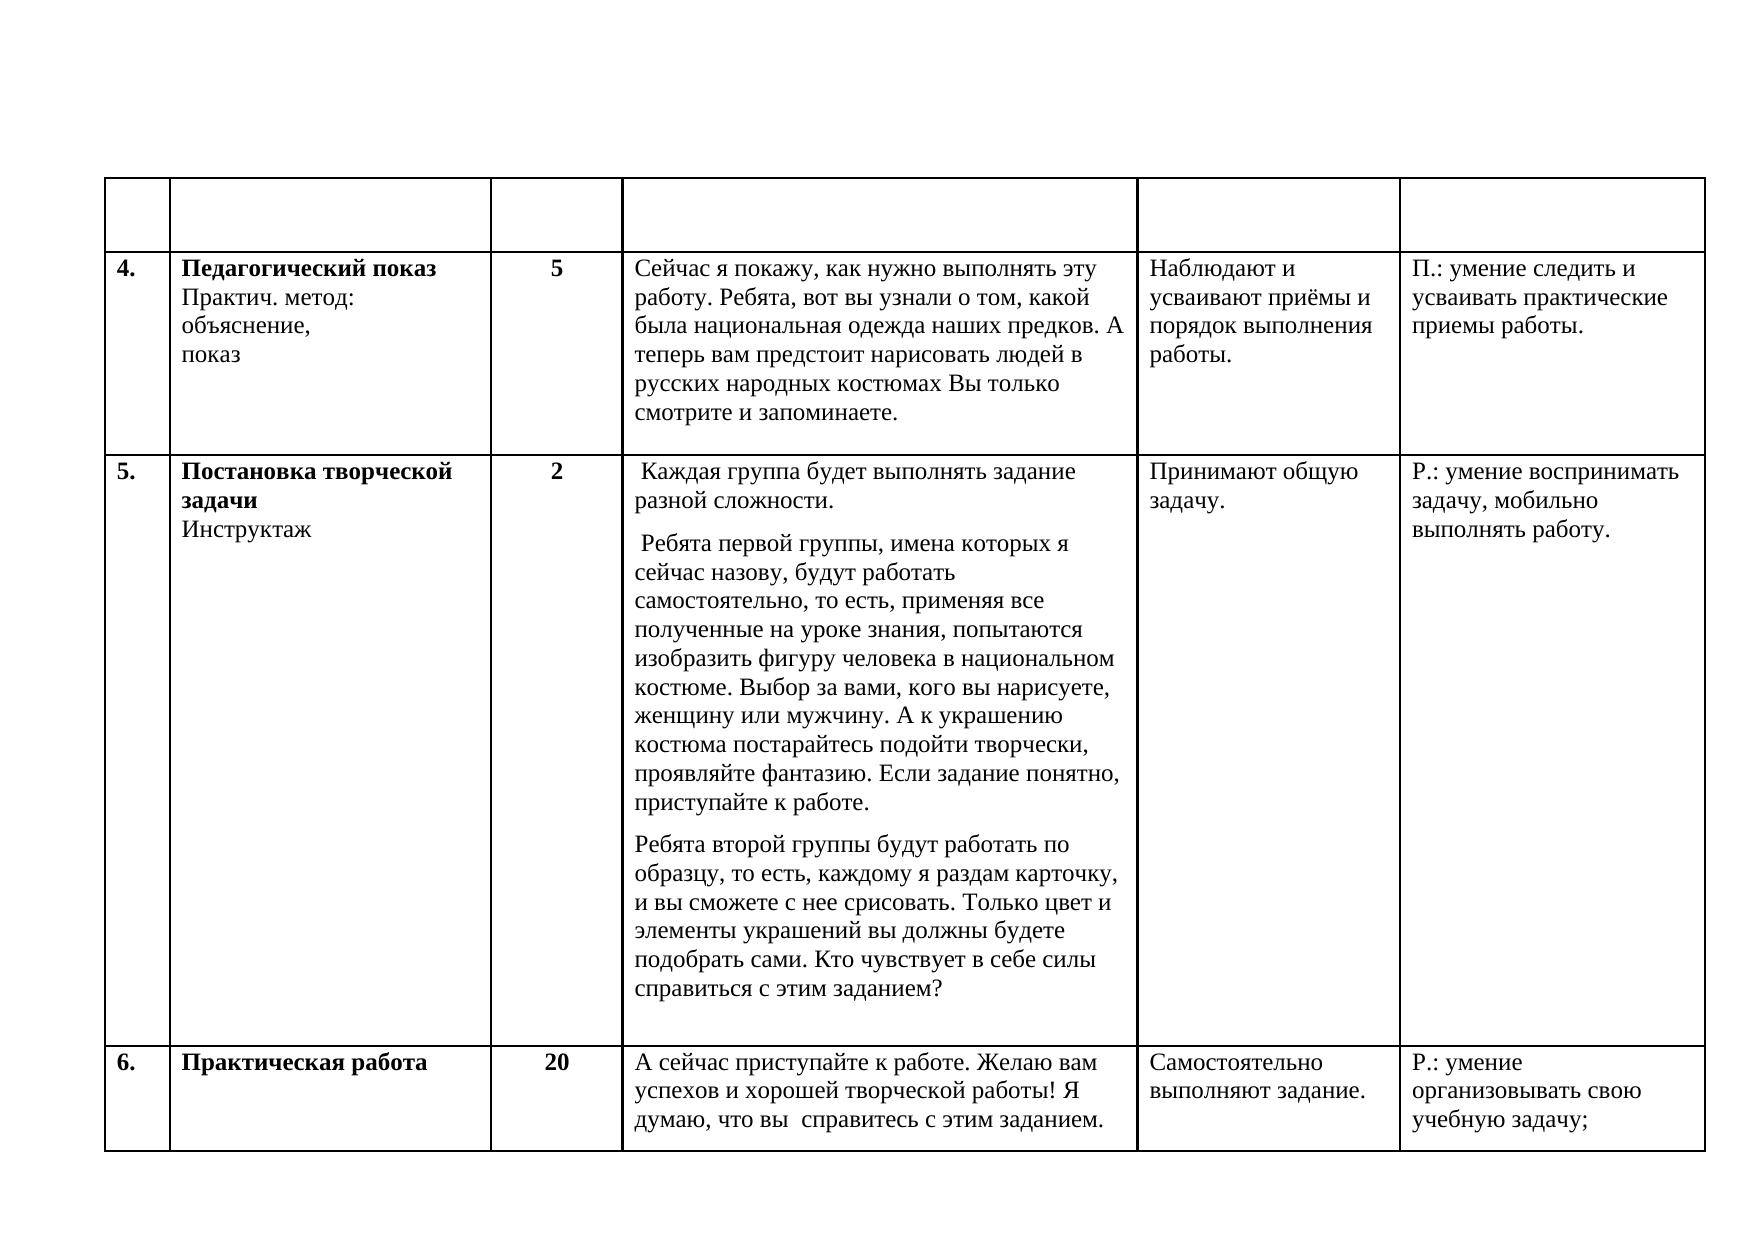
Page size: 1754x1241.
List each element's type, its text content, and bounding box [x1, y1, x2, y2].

table_cell Практическая работа [171, 1047, 490, 1149]
table_cell Педагогический показ Практич. метод: объяснение, показ [171, 253, 490, 454]
table_cell Наблюдают и усваивают приёмы и порядок выполнения работы. [1139, 253, 1399, 454]
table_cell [1401, 1047, 1704, 1149]
table_cell 4. [106, 253, 169, 454]
table_cell 20 [492, 1047, 621, 1149]
table_cell П.: умение следить и усваивать практические приемы работы. [1401, 253, 1704, 454]
table_cell Постановка творческой задачи Инструктаж [171, 456, 490, 1045]
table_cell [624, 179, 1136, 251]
table_cell Сейчас я покажу, как нужно выполнять эту работу. Ребята, вот вы узнали о том, какой была национальная одежда наших предков. А теперь вам предстоит нарисовать людей в русских народных костюмах Вы только смотрите и запоминаете. [624, 253, 1136, 454]
table_cell 5 [492, 253, 621, 454]
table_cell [171, 179, 490, 251]
table_cell 5. [106, 456, 169, 1045]
table_cell 5 [492, 179, 621, 251]
table_cell 6. [106, 1047, 169, 1149]
table_cell Принимают общую задачу. [1139, 456, 1399, 1045]
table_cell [624, 1047, 1136, 1149]
table_cell Каждая группа будет выполнять задание разной сложности. Ребята первой группы, имена которых я сейчас назову, будут работать самостоятельно, то есть, применяя все полученные на уроке знания, попытаются изобразить фигуру человека в национальном костюме. Выбор за вами, кого вы нарисуете, женщину или мужчину. А к украшению костюма постарайтесь подойти творчески, проявляйте фантазию. Если задание понятно, приступайте к работе. Ребята второй группы будут работать по образцу, то есть, каждому я раздам карточку, и вы сможете с нее срисовать. Только цвет и элементы украшений вы должны будете подобрать сами. Кто чувствует в себе силы справиться с этим заданием? [624, 456, 1136, 1045]
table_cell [1401, 179, 1704, 251]
table_cell Р.: умение воспринимать задачу, мобильно выполнять работу. [1401, 456, 1704, 1045]
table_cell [1139, 179, 1399, 251]
table_cell 3. [106, 179, 169, 251]
table_cell 2 [492, 456, 621, 1045]
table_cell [1139, 1047, 1399, 1149]
